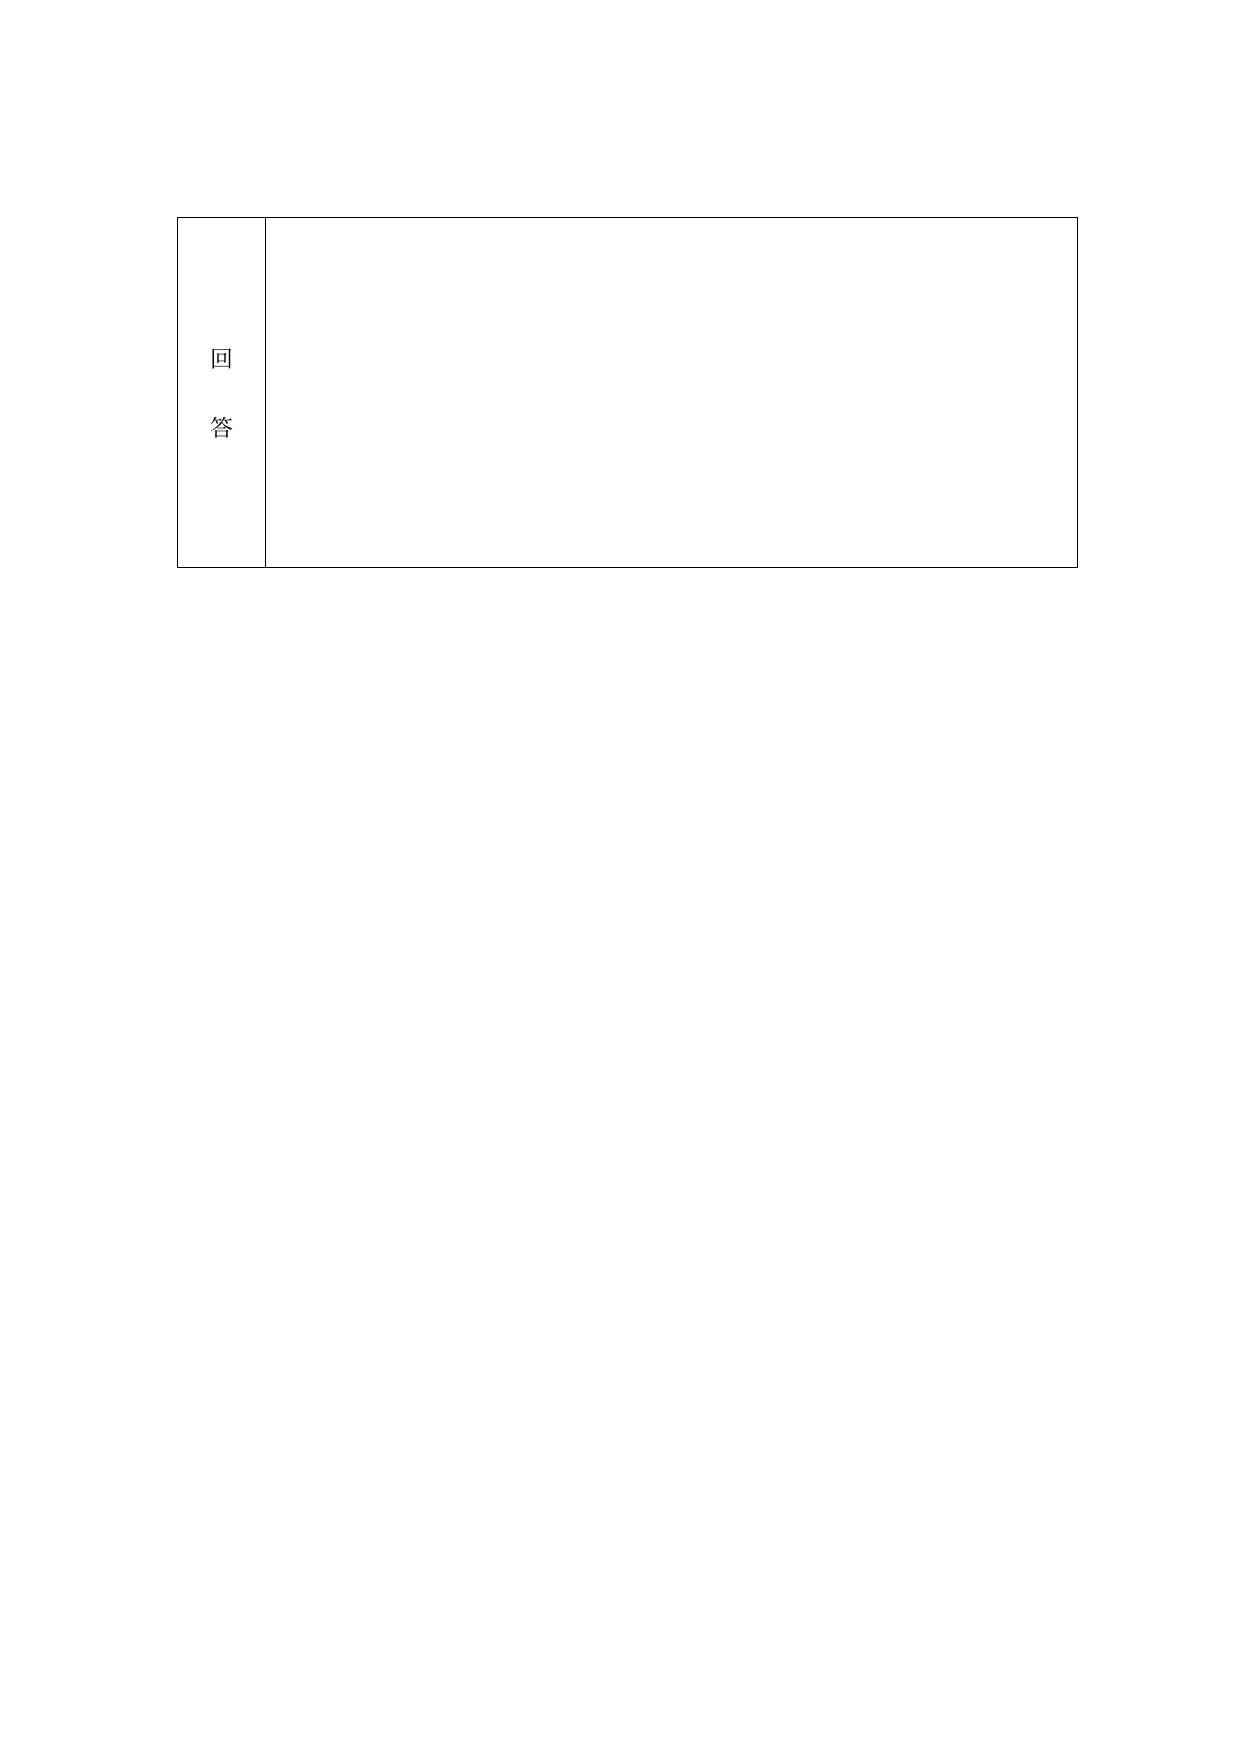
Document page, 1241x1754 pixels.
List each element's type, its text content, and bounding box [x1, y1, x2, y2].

table_cell [266, 218, 1077, 567]
table_cell 回 答 [178, 218, 265, 567]
